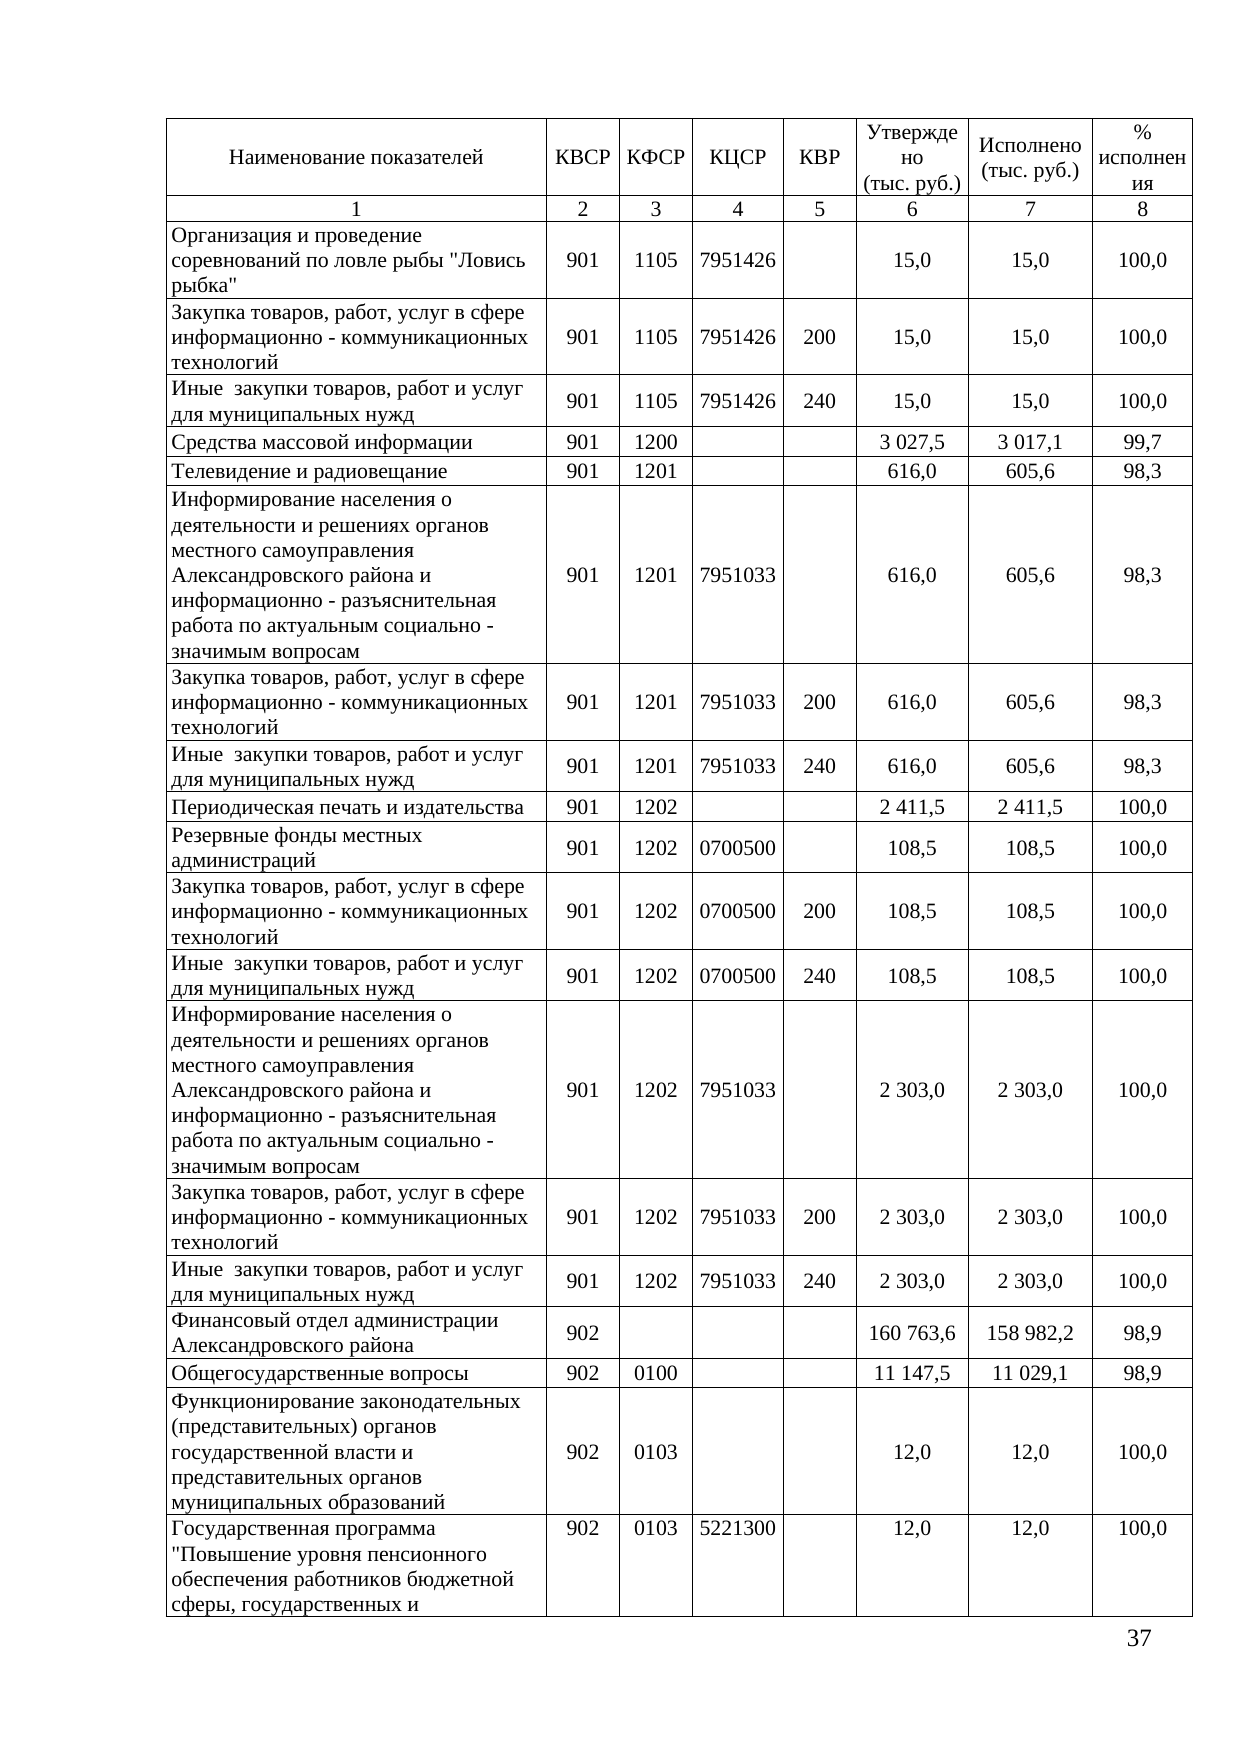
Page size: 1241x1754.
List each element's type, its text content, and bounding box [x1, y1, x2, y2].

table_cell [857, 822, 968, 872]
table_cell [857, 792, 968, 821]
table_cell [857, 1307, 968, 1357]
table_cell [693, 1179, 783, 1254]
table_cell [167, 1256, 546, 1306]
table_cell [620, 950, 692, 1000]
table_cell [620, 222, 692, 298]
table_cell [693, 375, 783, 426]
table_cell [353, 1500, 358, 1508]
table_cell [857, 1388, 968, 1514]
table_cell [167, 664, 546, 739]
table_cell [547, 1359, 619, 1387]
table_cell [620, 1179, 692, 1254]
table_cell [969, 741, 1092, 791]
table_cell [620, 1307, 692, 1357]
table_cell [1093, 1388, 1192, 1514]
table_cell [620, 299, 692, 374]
table_header Утверждено (тыс. руб.) [857, 119, 968, 195]
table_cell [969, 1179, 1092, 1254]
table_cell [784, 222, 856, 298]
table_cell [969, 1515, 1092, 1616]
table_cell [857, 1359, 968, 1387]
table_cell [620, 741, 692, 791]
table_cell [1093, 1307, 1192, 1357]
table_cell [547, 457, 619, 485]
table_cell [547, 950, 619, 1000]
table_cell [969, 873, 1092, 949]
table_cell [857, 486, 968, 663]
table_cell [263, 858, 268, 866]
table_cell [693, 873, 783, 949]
table_header КФСР [620, 119, 692, 195]
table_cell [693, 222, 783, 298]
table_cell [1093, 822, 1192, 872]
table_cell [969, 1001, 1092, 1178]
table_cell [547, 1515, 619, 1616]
table_cell 3 [620, 196, 692, 221]
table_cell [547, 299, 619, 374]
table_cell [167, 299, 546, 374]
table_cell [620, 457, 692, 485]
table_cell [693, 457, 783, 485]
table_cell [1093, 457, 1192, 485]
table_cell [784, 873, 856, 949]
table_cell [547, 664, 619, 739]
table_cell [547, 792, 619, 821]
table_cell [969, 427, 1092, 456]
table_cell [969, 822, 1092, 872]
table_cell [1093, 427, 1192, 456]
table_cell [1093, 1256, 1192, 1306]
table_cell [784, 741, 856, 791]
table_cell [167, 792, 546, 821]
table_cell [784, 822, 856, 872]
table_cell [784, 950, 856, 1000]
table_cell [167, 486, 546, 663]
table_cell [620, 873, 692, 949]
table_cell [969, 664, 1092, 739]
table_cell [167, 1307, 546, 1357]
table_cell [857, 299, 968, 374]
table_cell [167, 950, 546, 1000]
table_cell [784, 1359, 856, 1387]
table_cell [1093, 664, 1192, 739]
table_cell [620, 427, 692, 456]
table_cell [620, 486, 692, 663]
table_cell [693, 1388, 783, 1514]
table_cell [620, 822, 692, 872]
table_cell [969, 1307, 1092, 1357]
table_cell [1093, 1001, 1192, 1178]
table_header КВР [784, 119, 856, 195]
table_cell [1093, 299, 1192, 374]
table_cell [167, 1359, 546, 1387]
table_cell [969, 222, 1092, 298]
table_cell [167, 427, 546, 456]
table_cell 2 [547, 196, 619, 221]
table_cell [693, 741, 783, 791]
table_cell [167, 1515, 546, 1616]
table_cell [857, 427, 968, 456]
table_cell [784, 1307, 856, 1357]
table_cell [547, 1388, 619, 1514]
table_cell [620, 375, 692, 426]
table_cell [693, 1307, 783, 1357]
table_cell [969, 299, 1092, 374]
table_header Наименование показателей [167, 119, 546, 195]
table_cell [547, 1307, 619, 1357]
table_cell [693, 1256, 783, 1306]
table_header КВСР [547, 119, 619, 195]
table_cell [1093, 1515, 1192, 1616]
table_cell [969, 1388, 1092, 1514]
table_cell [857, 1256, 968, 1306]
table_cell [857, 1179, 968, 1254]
table_cell 7 [969, 196, 1092, 221]
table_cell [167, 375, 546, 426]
table_cell 8 [1093, 196, 1192, 221]
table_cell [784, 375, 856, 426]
table_cell 5 [784, 196, 856, 221]
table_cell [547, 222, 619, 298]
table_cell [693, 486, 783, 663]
table_cell 1 [167, 196, 546, 221]
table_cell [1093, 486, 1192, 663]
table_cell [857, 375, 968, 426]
table_cell 6 [857, 196, 968, 221]
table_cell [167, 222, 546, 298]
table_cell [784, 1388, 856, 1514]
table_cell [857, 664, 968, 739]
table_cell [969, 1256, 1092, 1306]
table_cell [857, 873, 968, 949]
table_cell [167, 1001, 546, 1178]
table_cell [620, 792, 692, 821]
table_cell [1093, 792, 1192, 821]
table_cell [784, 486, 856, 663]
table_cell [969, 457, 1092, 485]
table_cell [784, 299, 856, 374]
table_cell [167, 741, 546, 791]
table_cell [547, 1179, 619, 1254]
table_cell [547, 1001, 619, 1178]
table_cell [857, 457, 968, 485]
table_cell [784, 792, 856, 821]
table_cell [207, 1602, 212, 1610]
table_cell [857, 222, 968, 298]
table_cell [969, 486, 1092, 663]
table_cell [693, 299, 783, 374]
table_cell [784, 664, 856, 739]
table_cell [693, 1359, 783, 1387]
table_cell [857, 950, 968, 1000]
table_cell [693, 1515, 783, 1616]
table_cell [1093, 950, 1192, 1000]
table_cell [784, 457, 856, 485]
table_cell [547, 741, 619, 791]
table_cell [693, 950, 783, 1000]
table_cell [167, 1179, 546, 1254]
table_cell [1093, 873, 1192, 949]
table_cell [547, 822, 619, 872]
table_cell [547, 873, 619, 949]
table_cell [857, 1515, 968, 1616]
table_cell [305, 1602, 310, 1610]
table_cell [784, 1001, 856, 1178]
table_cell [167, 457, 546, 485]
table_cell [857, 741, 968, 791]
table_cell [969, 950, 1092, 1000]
table_header КЦСР [693, 119, 783, 195]
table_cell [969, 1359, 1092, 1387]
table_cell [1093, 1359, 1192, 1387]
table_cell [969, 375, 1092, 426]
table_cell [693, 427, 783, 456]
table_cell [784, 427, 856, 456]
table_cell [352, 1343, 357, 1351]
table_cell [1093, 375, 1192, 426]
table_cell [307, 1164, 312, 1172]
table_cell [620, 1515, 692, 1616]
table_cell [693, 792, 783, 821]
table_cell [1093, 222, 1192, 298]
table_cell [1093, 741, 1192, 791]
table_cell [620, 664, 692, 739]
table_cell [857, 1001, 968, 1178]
table_cell 4 [693, 196, 783, 221]
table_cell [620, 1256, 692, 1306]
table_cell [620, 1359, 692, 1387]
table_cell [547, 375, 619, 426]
table_header Исполнено (тыс. руб.) [969, 119, 1092, 195]
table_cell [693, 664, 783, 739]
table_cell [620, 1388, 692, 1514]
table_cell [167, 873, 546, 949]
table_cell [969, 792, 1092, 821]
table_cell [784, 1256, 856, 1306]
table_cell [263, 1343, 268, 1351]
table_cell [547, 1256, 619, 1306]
table_header % исполнения [1093, 119, 1192, 195]
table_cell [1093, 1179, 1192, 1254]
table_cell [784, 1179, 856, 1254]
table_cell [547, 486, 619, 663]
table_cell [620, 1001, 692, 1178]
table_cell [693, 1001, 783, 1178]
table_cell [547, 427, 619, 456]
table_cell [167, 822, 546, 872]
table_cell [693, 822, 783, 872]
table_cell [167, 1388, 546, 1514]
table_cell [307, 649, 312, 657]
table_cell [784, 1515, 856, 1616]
